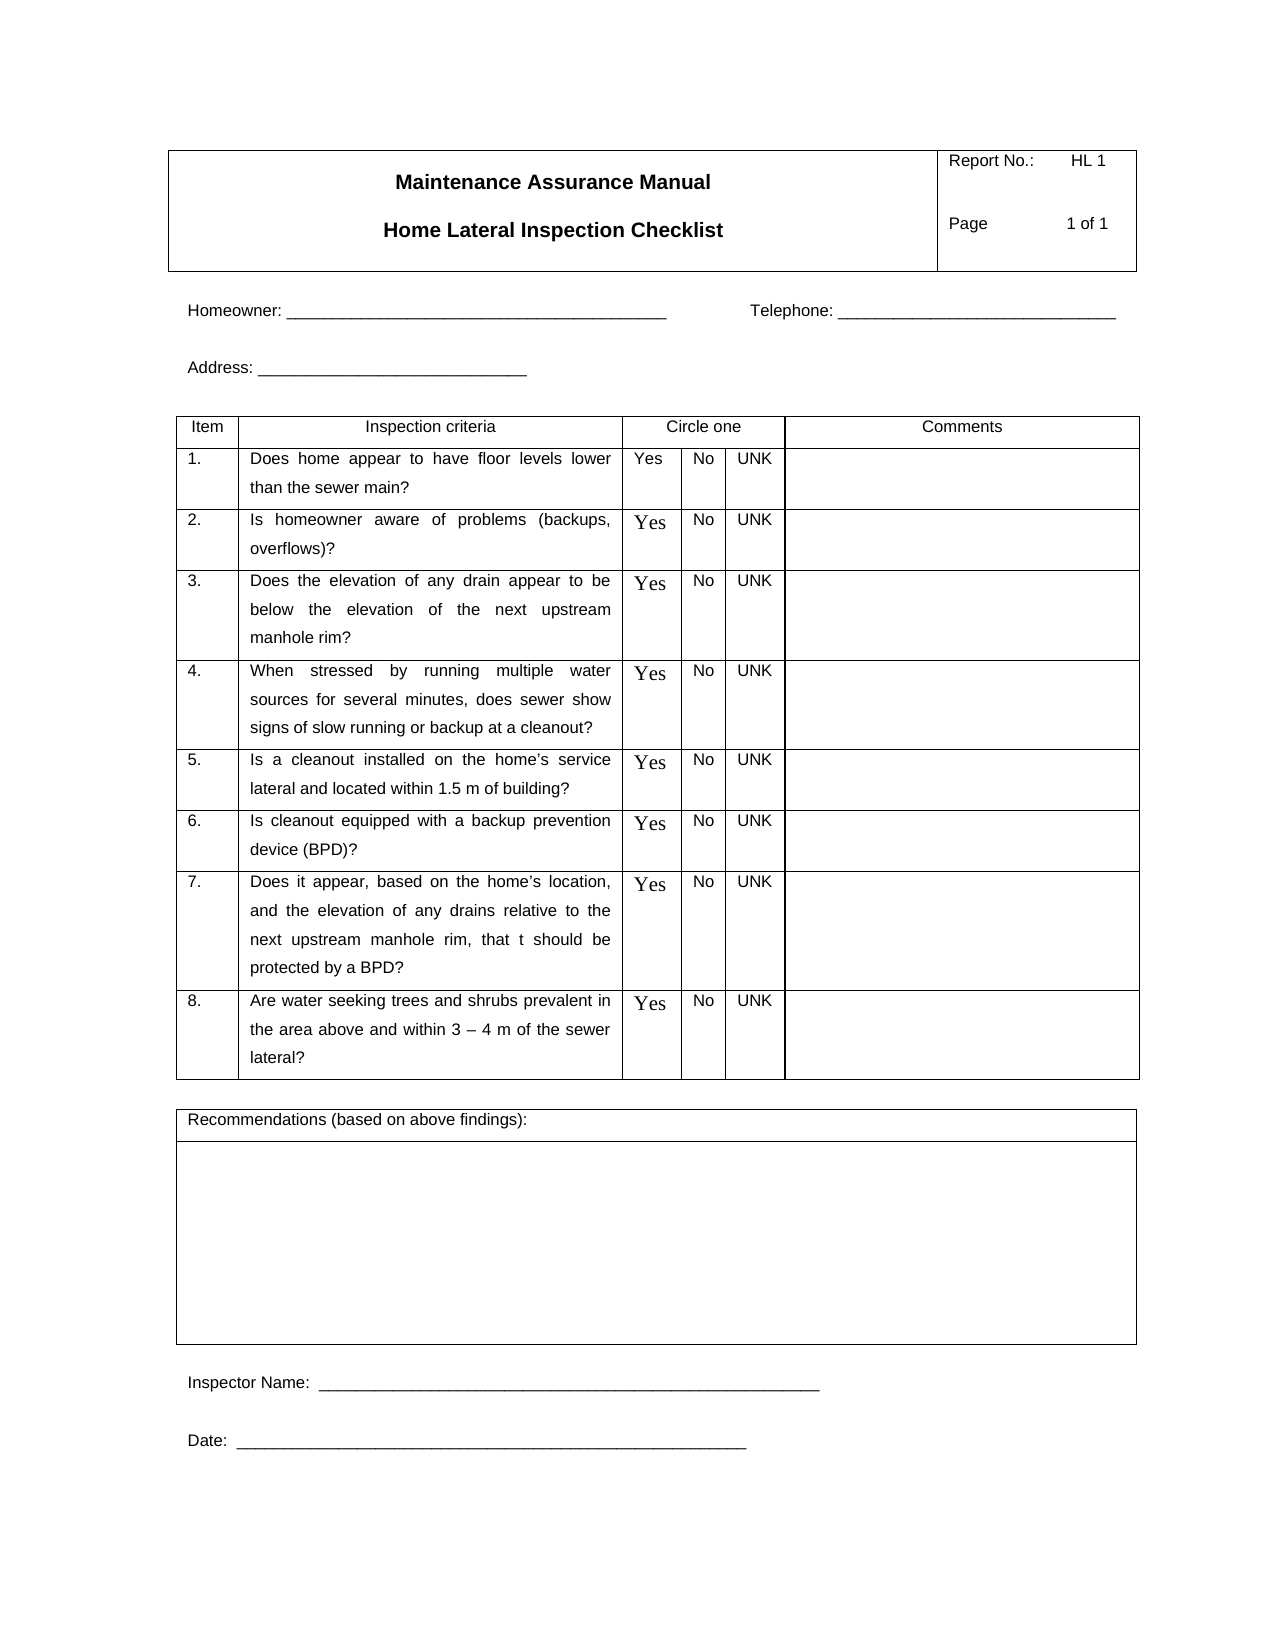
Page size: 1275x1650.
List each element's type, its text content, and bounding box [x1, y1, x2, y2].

table_cell Is homeowner aware of problems (backups, overflows)? [239, 510, 622, 570]
table_cell No [682, 510, 725, 570]
table_cell [786, 661, 1139, 749]
table_header Circle one [623, 417, 784, 448]
table_cell Are water seeking trees and shrubs prevalent in the area above and within 3 – 4 m of the sewer lateral? [239, 991, 622, 1079]
table_cell Yes [623, 991, 681, 1079]
table_cell 5. [177, 750, 238, 810]
text Inspector Name: ______________________________________________________ [187, 1373, 1125, 1392]
table_cell Yes [623, 571, 681, 659]
table_cell [177, 1142, 1136, 1343]
table_cell [786, 510, 1139, 570]
table_cell 3. [177, 571, 238, 659]
table_cell UNK [726, 872, 784, 989]
table_cell Does the elevation of any drain appear to be below the elevation of the next upstream manhole rim? [239, 571, 622, 659]
table_cell Yes [623, 872, 681, 989]
table_header Report No.: HL 1 Page 1 of 1 [938, 151, 1136, 271]
table_cell 4. [177, 661, 238, 749]
table_cell Yes [623, 811, 681, 871]
table_cell Does it appear, based on the home’s location, and the elevation of any drains relative to the next upstream manhole rim, that t should be protected by a BPD? [239, 872, 622, 989]
table_cell Is cleanout equipped with a backup prevention device (BPD)? [239, 811, 622, 871]
table_cell UNK [726, 449, 784, 509]
table_header Item [177, 417, 238, 448]
table_cell Is a cleanout installed on the home’s service lateral and located within 1.5 m of building? [239, 750, 622, 810]
table_cell [786, 449, 1139, 509]
table_cell 7. [177, 872, 238, 989]
table_cell UNK [726, 750, 784, 810]
table_cell No [682, 661, 725, 749]
table_cell 2. [177, 510, 238, 570]
table_cell [786, 750, 1139, 810]
table_cell UNK [726, 661, 784, 749]
table_cell [786, 811, 1139, 871]
table_cell UNK [726, 571, 784, 659]
table_cell No [682, 571, 725, 659]
table_cell Yes [623, 750, 681, 810]
table_cell [786, 991, 1139, 1079]
text Address: _____________________________ [187, 358, 1125, 377]
table_cell No [682, 750, 725, 810]
table_cell Does home appear to have floor levels lower than the sewer main? [239, 449, 622, 509]
text Homeowner: _________________________________________ Telephone: ______________________________ [187, 301, 1125, 320]
table_cell UNK [726, 510, 784, 570]
table_cell No [682, 991, 725, 1079]
table_cell Yes [623, 449, 681, 509]
table_header Maintenance Assurance Manual Home Lateral Inspection Checklist [169, 151, 937, 271]
table_cell No [682, 449, 725, 509]
table_cell Yes [623, 510, 681, 570]
table_cell No [682, 872, 725, 989]
table_header Recommendations (based on above findings): [177, 1110, 1136, 1141]
table_cell 8. [177, 991, 238, 1079]
table_header Inspection criteria [239, 417, 622, 448]
table_cell [786, 571, 1139, 659]
table_cell No [682, 811, 725, 871]
table_cell [786, 872, 1139, 989]
table_cell 1. [177, 449, 238, 509]
table_cell When stressed by running multiple water sources for several minutes, does sewer show signs of slow running or backup at a cleanout? [239, 661, 622, 749]
table_header Comments [786, 417, 1139, 448]
table_cell UNK [726, 991, 784, 1079]
text Date: _______________________________________________________ [187, 1431, 1125, 1450]
table_cell UNK [726, 811, 784, 871]
table_cell 6. [177, 811, 238, 871]
table_cell Yes [623, 661, 681, 749]
